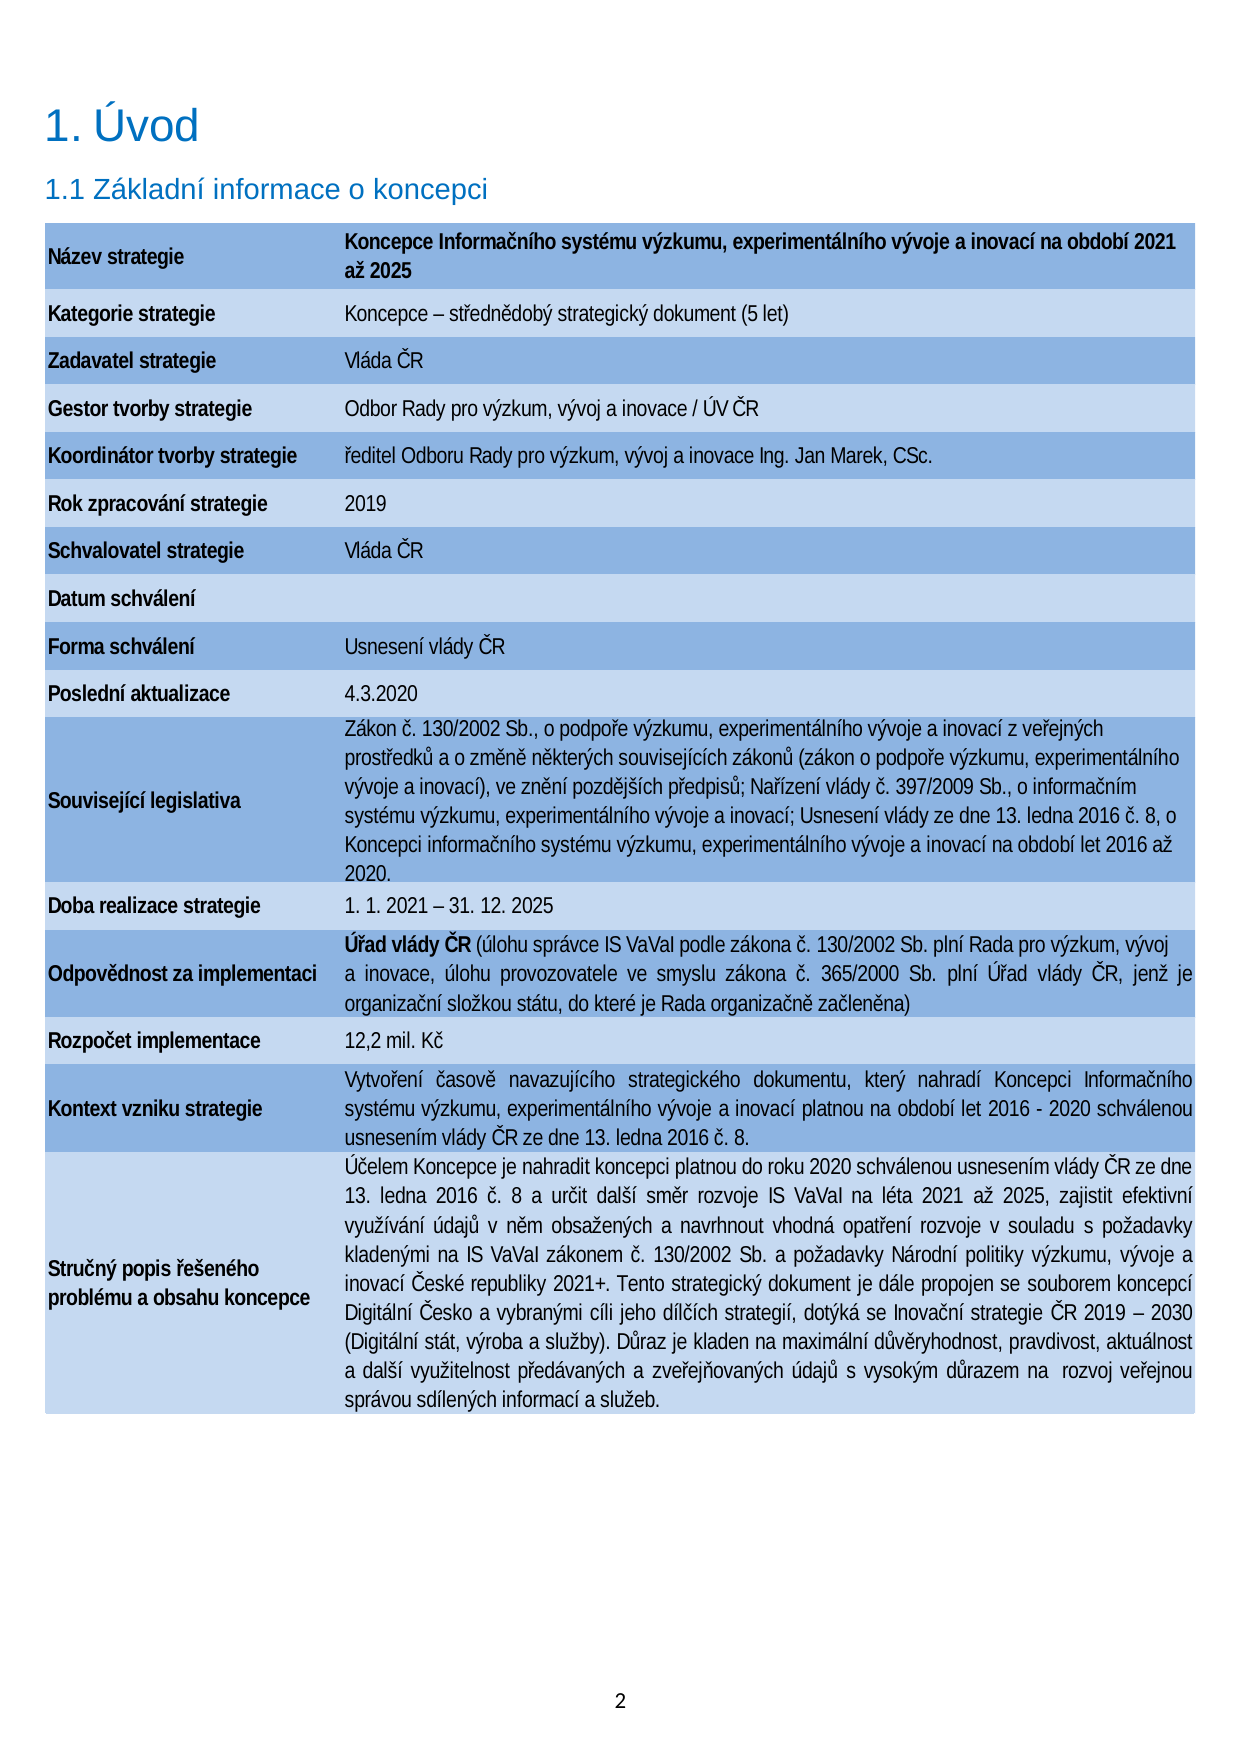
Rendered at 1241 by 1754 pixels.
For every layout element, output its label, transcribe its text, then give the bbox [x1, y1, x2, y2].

subtitle Úvod [44, 99, 1196, 152]
subtitle 1.1 Základní informace o koncepci [44, 172, 1196, 205]
